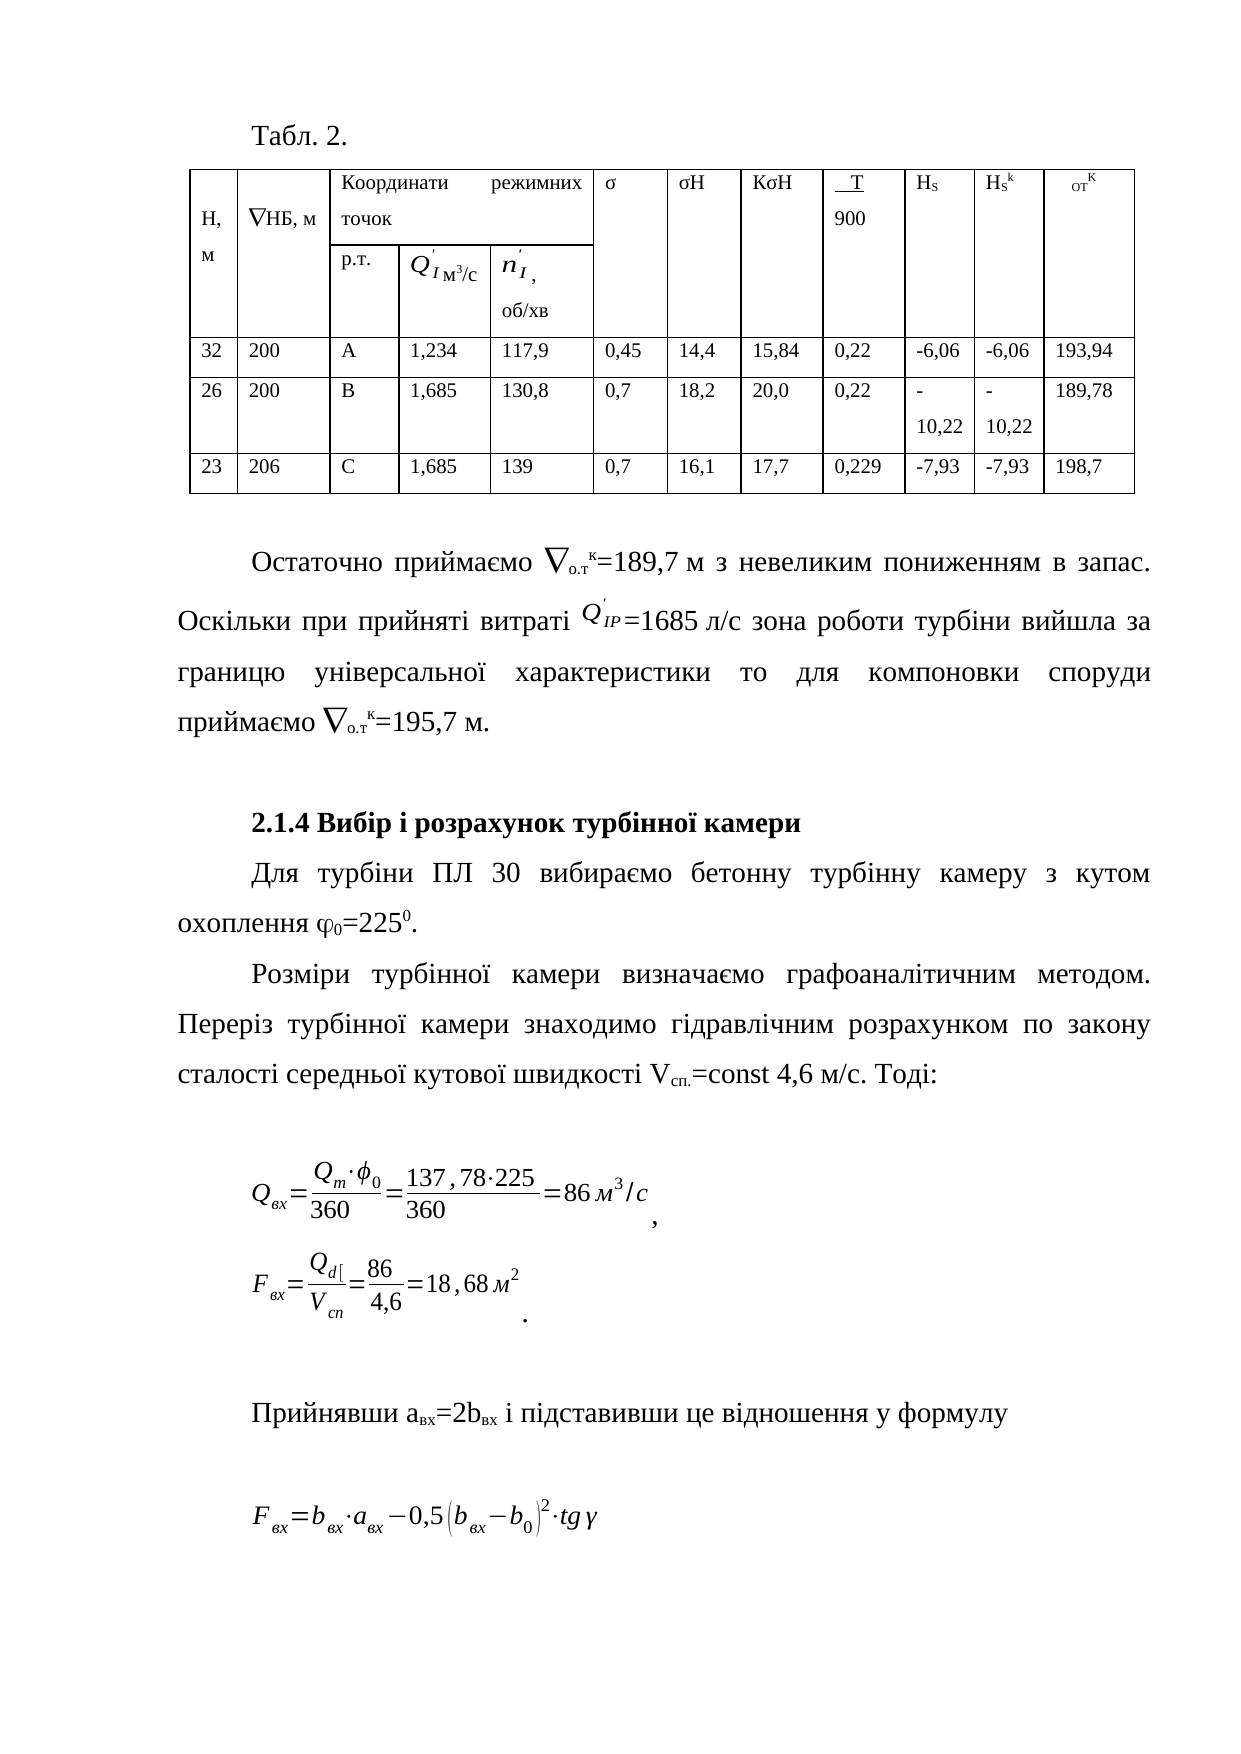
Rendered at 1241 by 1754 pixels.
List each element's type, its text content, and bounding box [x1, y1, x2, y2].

table_cell -6,06 [975, 338, 1043, 377]
table_cell 18,2 [668, 378, 740, 453]
table_cell м3/с [400, 246, 490, 337]
table_cell 32 [191, 338, 237, 377]
table_cell 200 [238, 378, 329, 453]
table_cell -6,06 [906, 338, 974, 377]
table_cell 15,84 [742, 338, 822, 377]
text Розміри турбінної камери визначаємо графоаналітичним методом. Переріз турбінної камери знаходимо гідравлічним розрахунком по закону сталості середньої кутової швидкості Vсп.=const 4,6 м/с. Тоді: [177, 956, 1152, 1090]
table_cell A [331, 338, 398, 377]
table_cell -10,22 [975, 378, 1043, 453]
table_cell 206 [238, 454, 329, 492]
table_header OТK [1045, 170, 1134, 337]
table_cell 1,685 [400, 454, 490, 492]
table_cell 1,234 [400, 338, 490, 377]
table_cell 16,1 [668, 454, 740, 492]
table_header НSk [975, 170, 1043, 337]
table_header Координати режимних точок [331, 170, 593, 244]
table_cell 200 [238, 338, 329, 377]
text Табл. 2. [177, 118, 1152, 152]
text , [177, 1157, 1152, 1231]
table_cell 198,7 [1045, 454, 1134, 492]
table_cell 0,229 [824, 454, 904, 492]
table_cell 130,8 [491, 378, 593, 453]
table_cell , об/хв [491, 246, 593, 337]
text Прийнявши aвх=2bвх і підставивши це відношення у формулу [177, 1396, 1152, 1429]
table_cell -7,93 [906, 454, 974, 492]
table_header НБ, м [238, 170, 329, 337]
table_cell 189,78 [1045, 378, 1134, 453]
table_header КσН [742, 170, 822, 337]
text . [177, 1247, 1152, 1328]
table_cell -7,93 [975, 454, 1043, 492]
table_cell 117,9 [491, 338, 593, 377]
table_cell р.т. [331, 246, 398, 337]
table_cell 26 [191, 378, 237, 453]
table_header НS [906, 170, 974, 337]
table_cell 0,22 [824, 338, 904, 377]
text Остаточно приймаємо о.тк=189,7 м з невеликим пониженням в запас. Оскільки при прийняті витраті =1685 л/с зона роботи турбіни вийшла за границю універсальної характеристики то для компоновки споруди приймаємо о.тк=195,7 м. [177, 544, 1152, 738]
table_cell 139 [491, 454, 593, 492]
table_cell 0,7 [594, 454, 667, 492]
table_cell 1,685 [400, 378, 490, 453]
table_cell 23 [191, 454, 237, 492]
table_cell -10,22 [906, 378, 974, 453]
table_cell 0,45 [594, 338, 667, 377]
table_cell 17,7 [742, 454, 822, 492]
table_cell 0,7 [594, 378, 667, 453]
table_cell 14,4 [668, 338, 740, 377]
table_cell 0,22 [824, 378, 904, 453]
table_header σ [594, 170, 667, 337]
text Для турбіни ПЛ 30 вибираємо бетонну турбінну камеру з кутом охоплення 0=2250. [177, 855, 1152, 939]
table_cell 193,94 [1045, 338, 1134, 377]
table_cell C [331, 454, 398, 492]
table_cell B [331, 378, 398, 453]
table_header Т 900 [824, 170, 904, 337]
table_header Н, м [191, 170, 237, 337]
text 2.1.4 Вибір і розрахунок турбінної камери [177, 805, 1152, 838]
table_cell 20,0 [742, 378, 822, 453]
table_header σH [668, 170, 740, 337]
